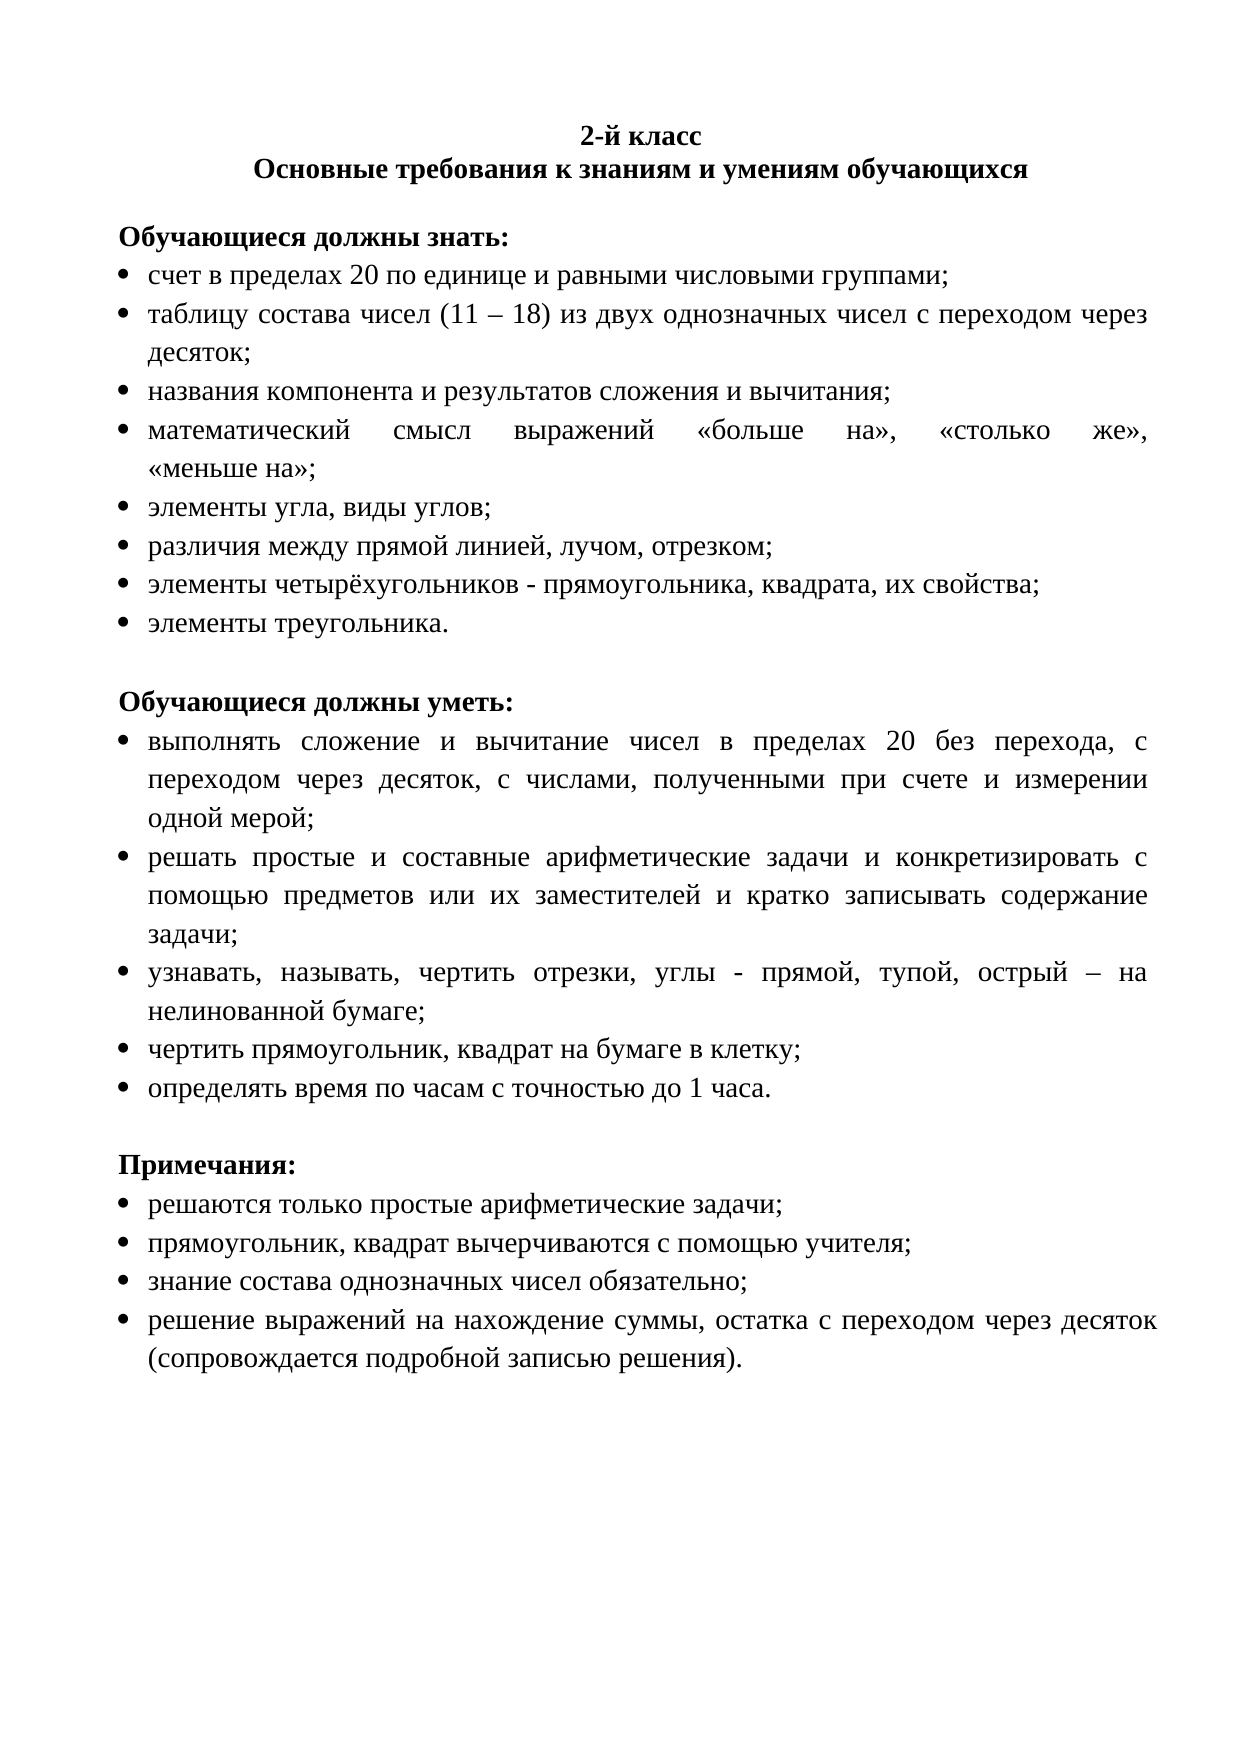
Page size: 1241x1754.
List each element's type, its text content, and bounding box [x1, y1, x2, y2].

list решаются только простые арифметические задачи; [118, 1186, 1158, 1220]
text Обучающиеся должны знать: [118, 219, 1163, 252]
list названия компонента и результатов сложения и вычитания; [118, 373, 1149, 407]
list решать простые и составные арифметические задачи и конкретизировать с помощью предметов или их заместителей и кратко записывать содержание задачи; [118, 839, 1149, 949]
list чертить прямоугольник, квадрат на бумаге в клетку; [118, 1032, 1158, 1065]
text Основные требования к знаниям и умениям обучающихся [118, 152, 1163, 185]
list выполнять сложение и вычитание чисел в пределах 20 без перехода, с переходом через десяток, с числами, полученными при счете и измерении одной мерой; [118, 723, 1149, 834]
list элементы четырёхугольников - прямоугольника, квадрата, их свойства; [118, 566, 1149, 600]
text Примечания: [118, 1147, 1158, 1181]
list узнавать, называть, чертить отрезки, углы - прямой, тупой, острый – на нелинованной бумаге; [118, 954, 1149, 1027]
list элементы треугольника. [118, 605, 1149, 638]
list определять время по часам с точностью до 1 часа. [118, 1070, 1158, 1104]
text Обучающиеся должны уметь: [118, 684, 1149, 718]
list математический смысл выражений «больше на», «столько же», «меньше на»; [118, 412, 1149, 484]
text 2-й класс [118, 118, 1163, 152]
list элементы угла, виды углов; [118, 489, 1149, 523]
list прямоугольник, квадрат вычерчиваются с помощью учителя; [118, 1225, 1158, 1258]
list решение выражений на нахождение суммы, остатка с переходом через десяток (сопровождается подробной записью решения). [118, 1302, 1158, 1374]
list различия между прямой линией, лучом, отрезком; [118, 528, 1149, 561]
list счет в пределах 20 по единице и равными числовыми группами; [118, 257, 1158, 291]
list таблицу состава чисел (11 – 18) из двух однозначных чисел с переходом через десяток; [118, 296, 1149, 368]
list знание состава однозначных чисел обязательно; [118, 1263, 1158, 1297]
